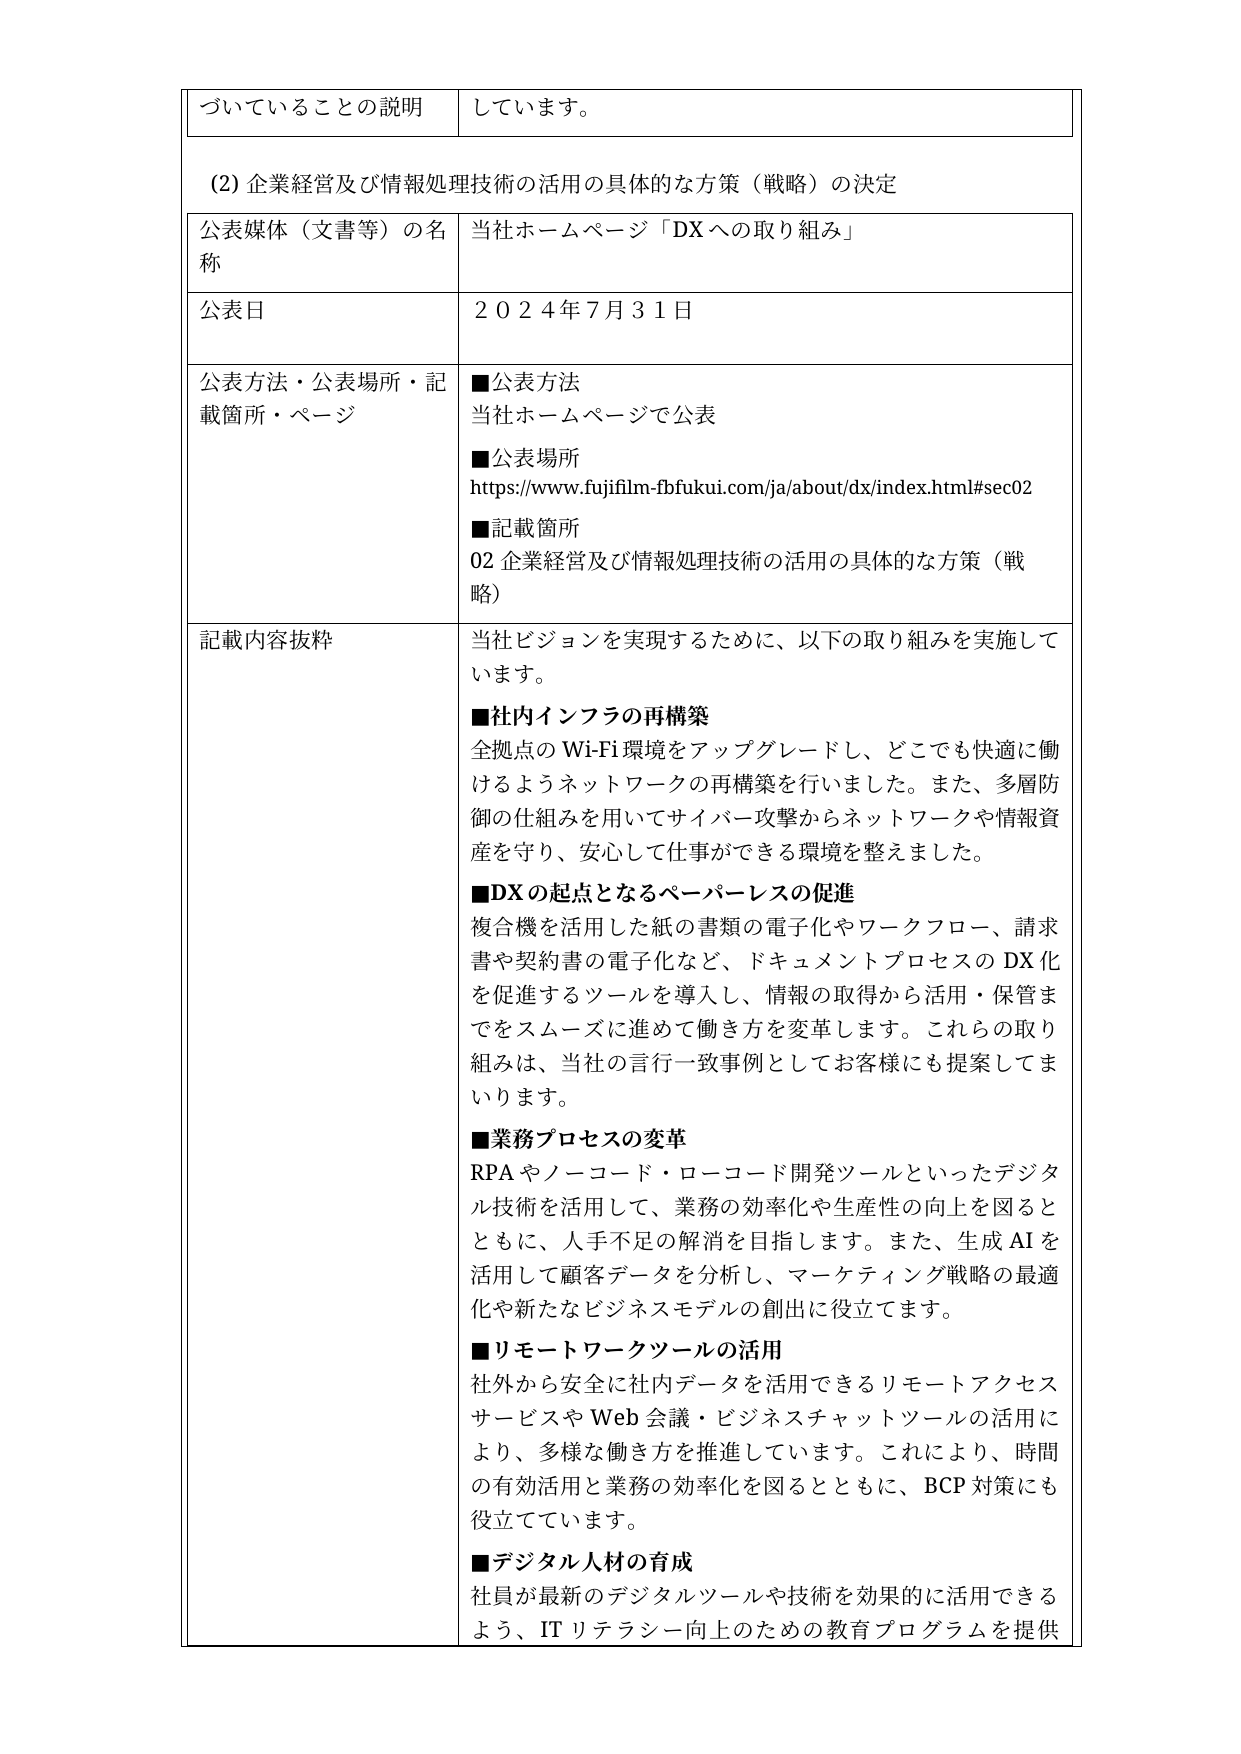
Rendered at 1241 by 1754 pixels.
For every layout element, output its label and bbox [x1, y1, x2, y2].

table_cell [182, 90, 1081, 1646]
